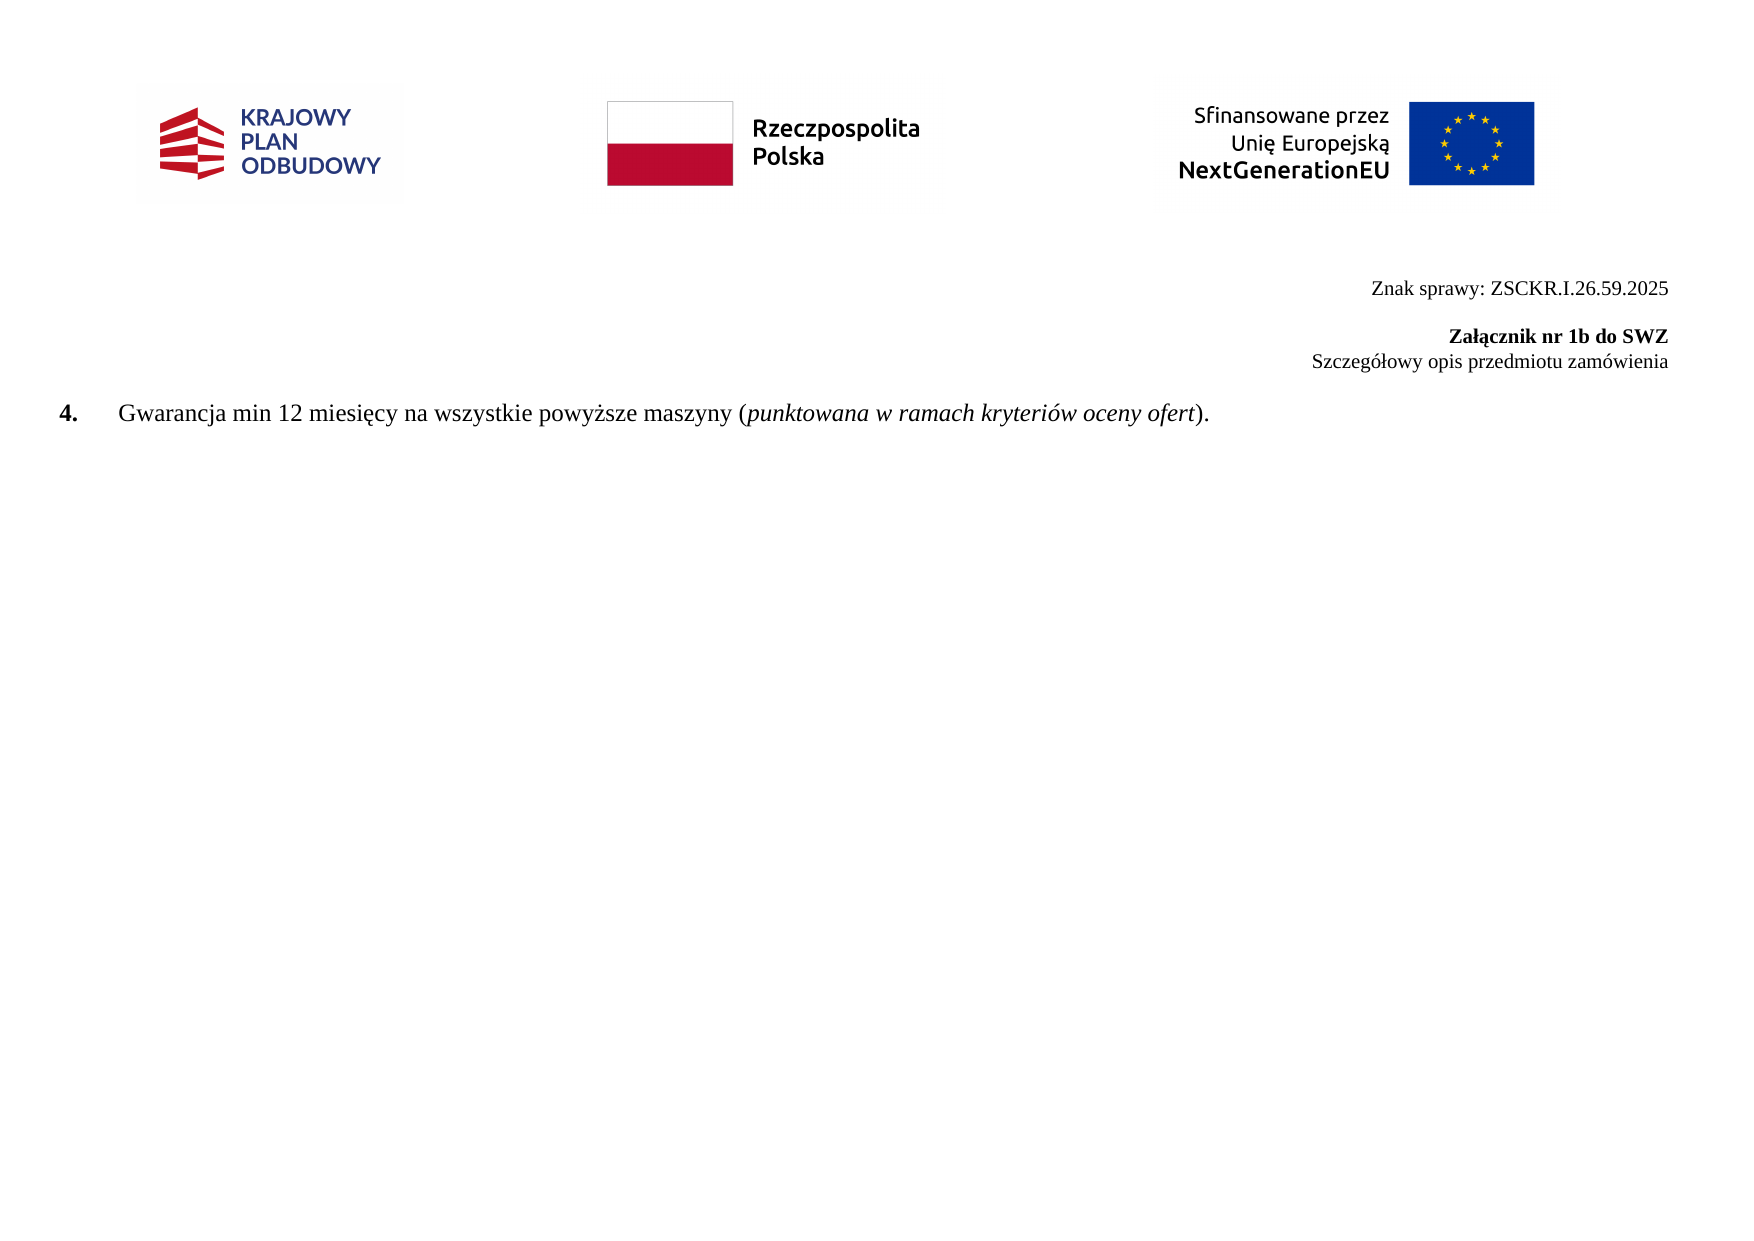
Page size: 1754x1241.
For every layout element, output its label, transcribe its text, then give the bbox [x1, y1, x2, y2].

list Gwarancja min 12 miesięcy na wszystkie powyższe maszyny (punktowana w ramach kryteriów oceny ofert). [59, 398, 1668, 426]
